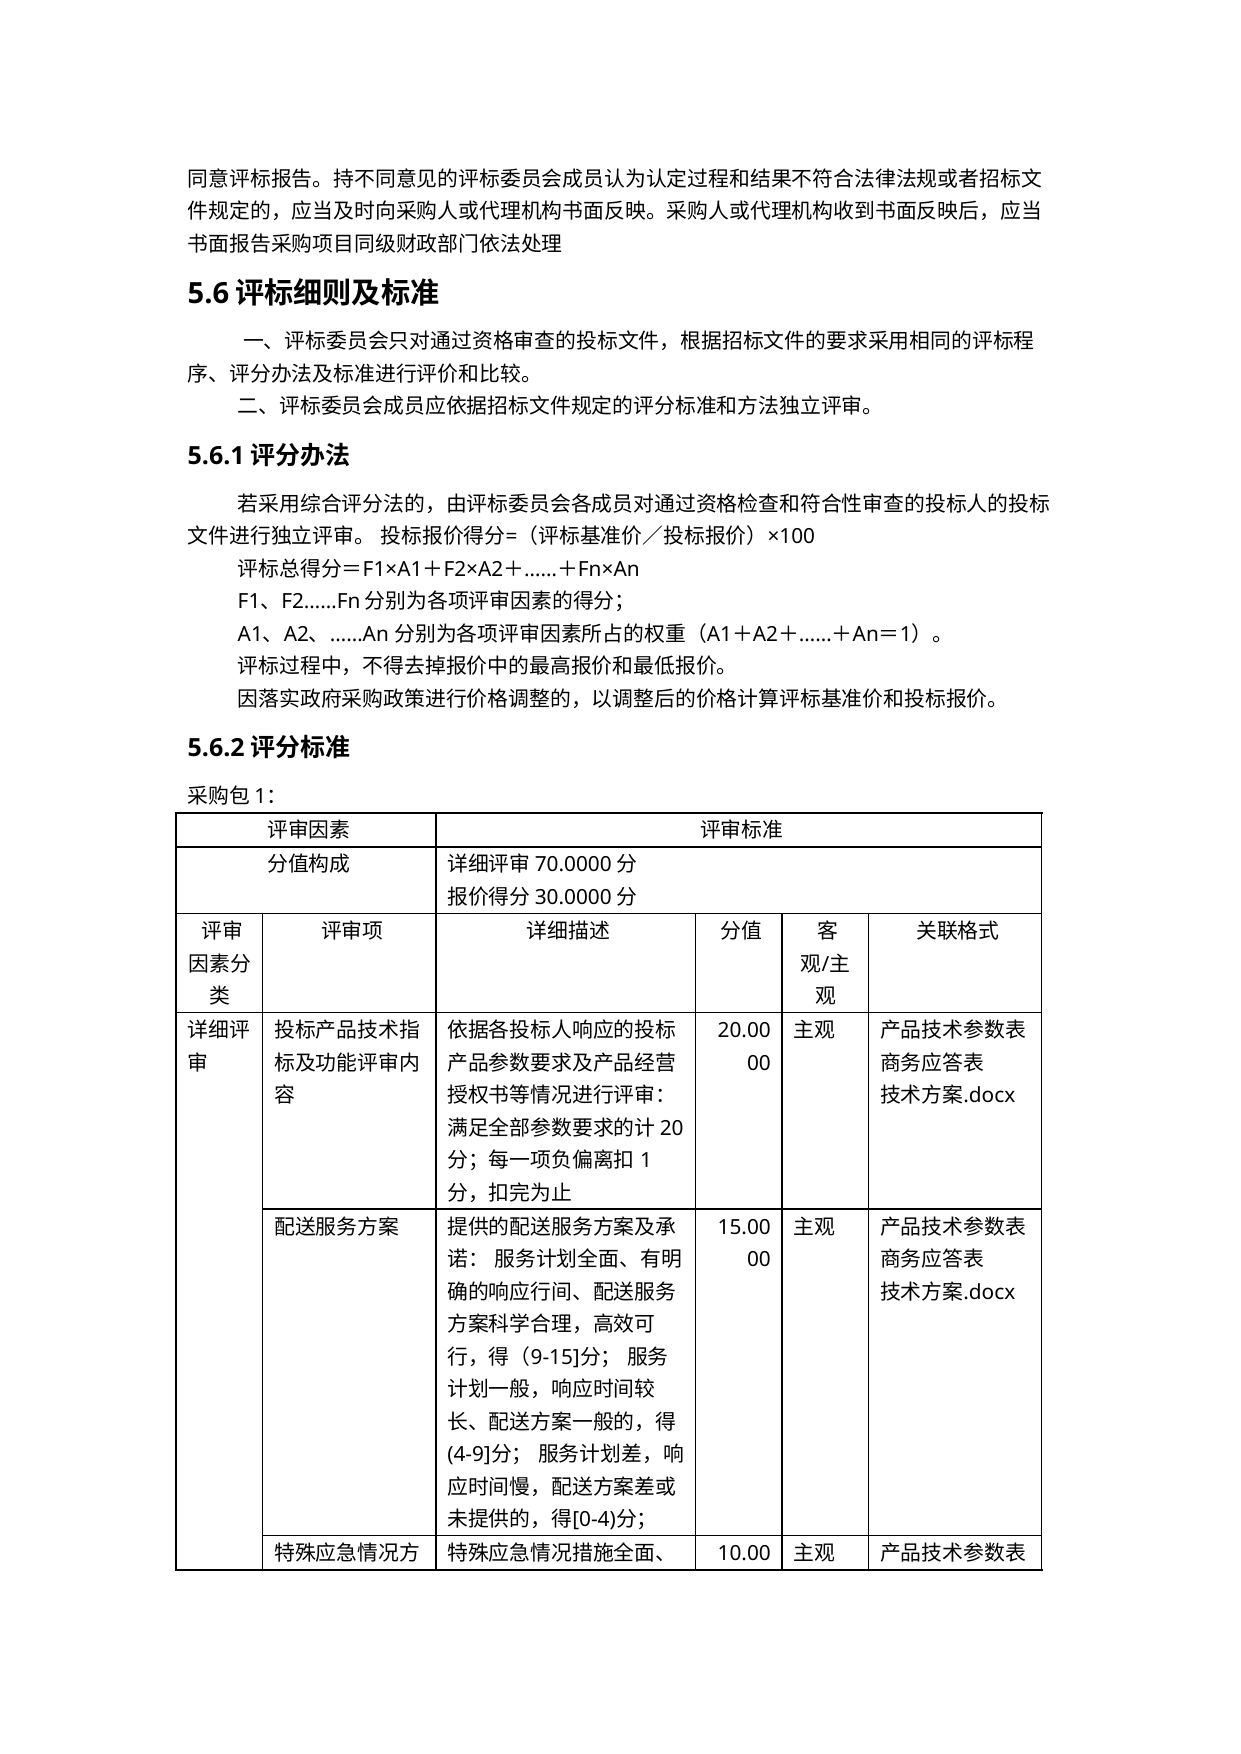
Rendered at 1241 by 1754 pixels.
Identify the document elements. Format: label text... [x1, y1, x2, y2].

text 评标过程中，不得去掉报价中的最高报价和最低报价。 [187, 649, 1053, 682]
table_cell 主观 [783, 1013, 868, 1208]
table_cell 10.0000 [696, 1536, 781, 1569]
table_cell 投标产品技术指标及功能评审内容 [263, 1013, 435, 1208]
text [187, 162, 1053, 259]
table_header 评审因素 [177, 814, 435, 846]
table_cell 主观 [783, 1210, 868, 1535]
table_cell 评审项 [263, 914, 435, 1012]
table_cell 详细评审 [177, 1013, 262, 1569]
text 5.6.2评分标准 [187, 714, 1053, 779]
table_cell 产品技术参数表 商务应答表 技术方案.docx [869, 1210, 1041, 1535]
table_cell 产品技术参数表 商务应答表 技术方案.docx [869, 1013, 1041, 1208]
text 若采用综合评分法的，由评标委员会各成员对通过资格检查和符合性审查的投标人的投标文件进行独立评审。 投标报价得分=（评标基准价／投标报价）×100 [187, 487, 1053, 552]
table_cell 提供的配送服务方案及承诺： 服务计划全面、有明确的响应行间、配送服务方案科学合理，高效可行，得（9-15]分； 服务计划一般，响应时间较长、配送方案一般的，得(4-9]分； 服务计划差，响应时间慢，配送方案差或未提供的，得[0-4)分； [437, 1210, 695, 1535]
table_cell 详细描述 [437, 914, 695, 1012]
table_cell 特殊应急情况方案 [263, 1536, 435, 1569]
table_cell 详细评审70.0000分 报价得分30.0000分 [437, 848, 1041, 913]
text 采购包1： [187, 779, 1053, 812]
text 5.6.1评分办法 [187, 422, 1053, 487]
text 因落实政府采购政策进行价格调整的，以调整后的价格计算评标基准价和投标报价。 [187, 682, 1053, 714]
table_cell 20.0000 [696, 1013, 781, 1208]
table_cell 客观/主观 [783, 914, 868, 1012]
table_cell 依据各投标人响应的投标产品参数要求及产品经营授权书等情况进行评审：满足全部参数要求的计20 分；每一项负偏离扣 1 分，扣完为止 [437, 1013, 695, 1208]
text 评标总得分＝F1×A1＋F2×A2＋……＋Fn×An [187, 552, 1053, 584]
text A1、A2、……An 分别为各项评审因素所占的权重（A1＋A2＋……＋An＝1）。 [187, 617, 1053, 649]
text F1、F2……Fn分别为各项评审因素的得分； [187, 584, 1053, 617]
table_cell 主观 [783, 1536, 868, 1569]
table_cell 配送服务方案 [263, 1210, 435, 1535]
text 二、评标委员会成员应依据招标文件规定的评分标准和方法独立评审。 [187, 389, 1053, 422]
table_cell 评审因素分类 [177, 914, 262, 1012]
table_cell 关联格式 [869, 914, 1041, 1012]
table_cell 15.0000 [696, 1210, 781, 1535]
text 一、评标委员会只对通过资格审查的投标文件，根据招标文件的要求采用相同的评标程序、评分办法及标准进行评价和比较。 [187, 324, 1053, 389]
table_cell 分值 [696, 914, 781, 1012]
table_header 评审标准 [437, 814, 1041, 846]
table_cell 分值构成 [177, 848, 435, 913]
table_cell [437, 1536, 695, 1569]
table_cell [869, 1536, 1041, 1569]
text 5.6评标细则及标准 [187, 259, 1053, 324]
